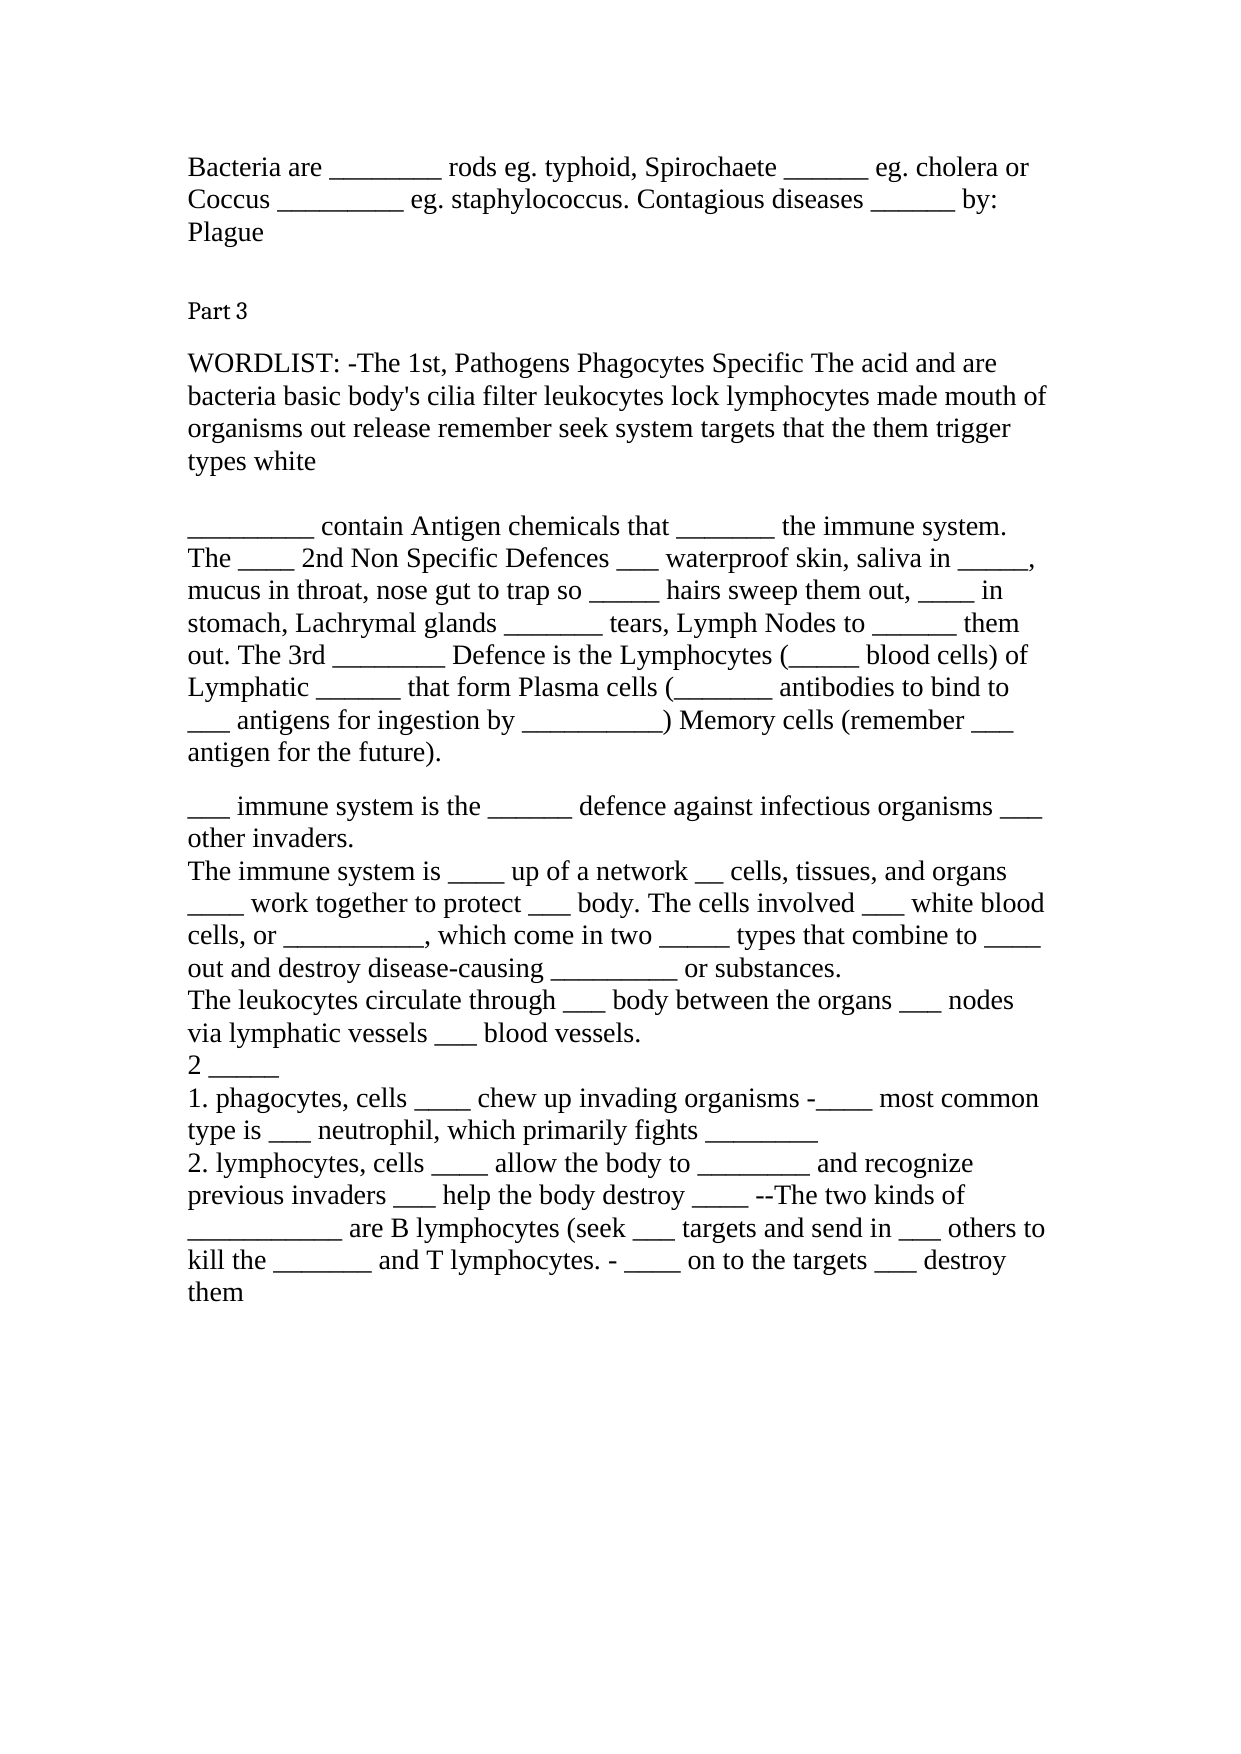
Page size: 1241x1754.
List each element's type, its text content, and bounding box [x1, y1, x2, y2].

text Part 3 [187, 297, 1053, 326]
text ___ immune system is the ______ defence against infectious organisms ___ other invaders. [187, 788, 1053, 853]
text Bacteria are ________ rods eg. typhoid, Spirochaete ______ eg. cholera or Coccus _________ eg. staphylococcus. Contagious diseases ______ by: Plague [187, 150, 1053, 247]
text 2 _____ [187, 1048, 1053, 1081]
text WORDLIST: -The 1st, Pathogens Phagocytes Specific The acid and are bacteria basic body's cilia filter leukocytes lock lymphocytes made mouth of organisms out release remember seek system targets that the them trigger types white _________ contain Antigen chemicals that _______ the immune system. The ____ 2nd Non Specific Defences ___ waterproof skin, saliva in _____, mucus in throat, nose gut to trap so _____ hairs sweep them out, ____ in stomach, Lachrymal glands _______ tears, Lymph Nodes to ______ them out. The 3rd ________ Defence is the Lymphocytes (_____ blood cells) of Lymphatic ______ that form Plasma cells (_______ antibodies to bind to ___ antigens for ingestion by __________) Memory cells (remember ___ antigen for the future). [187, 347, 1053, 768]
text 2. lymphocytes, cells ____ allow the body to ________ and recognize previous invaders ___ help the body destroy ____ --The two kinds of ___________ are B lymphocytes (seek ___ targets and send in ___ others to kill the _______ and T lymphocytes. - ____ on to the targets ___ destroy them [187, 1146, 1053, 1308]
text 1. phagocytes, cells ____ chew up invading organisms -____ most common type is ___ neutrophil, which primarily fights ________ [187, 1081, 1053, 1146]
text The leukocytes circulate through ___ body between the organs ___ nodes via lymphatic vessels ___ blood vessels. [187, 983, 1053, 1048]
text The immune system is ____ up of a network __ cells, tissues, and organs ____ work together to protect ___ body. The cells involved ___ white blood cells, or __________, which come in two _____ types that combine to ____ out and destroy disease-causing _________ or substances. [187, 853, 1053, 983]
